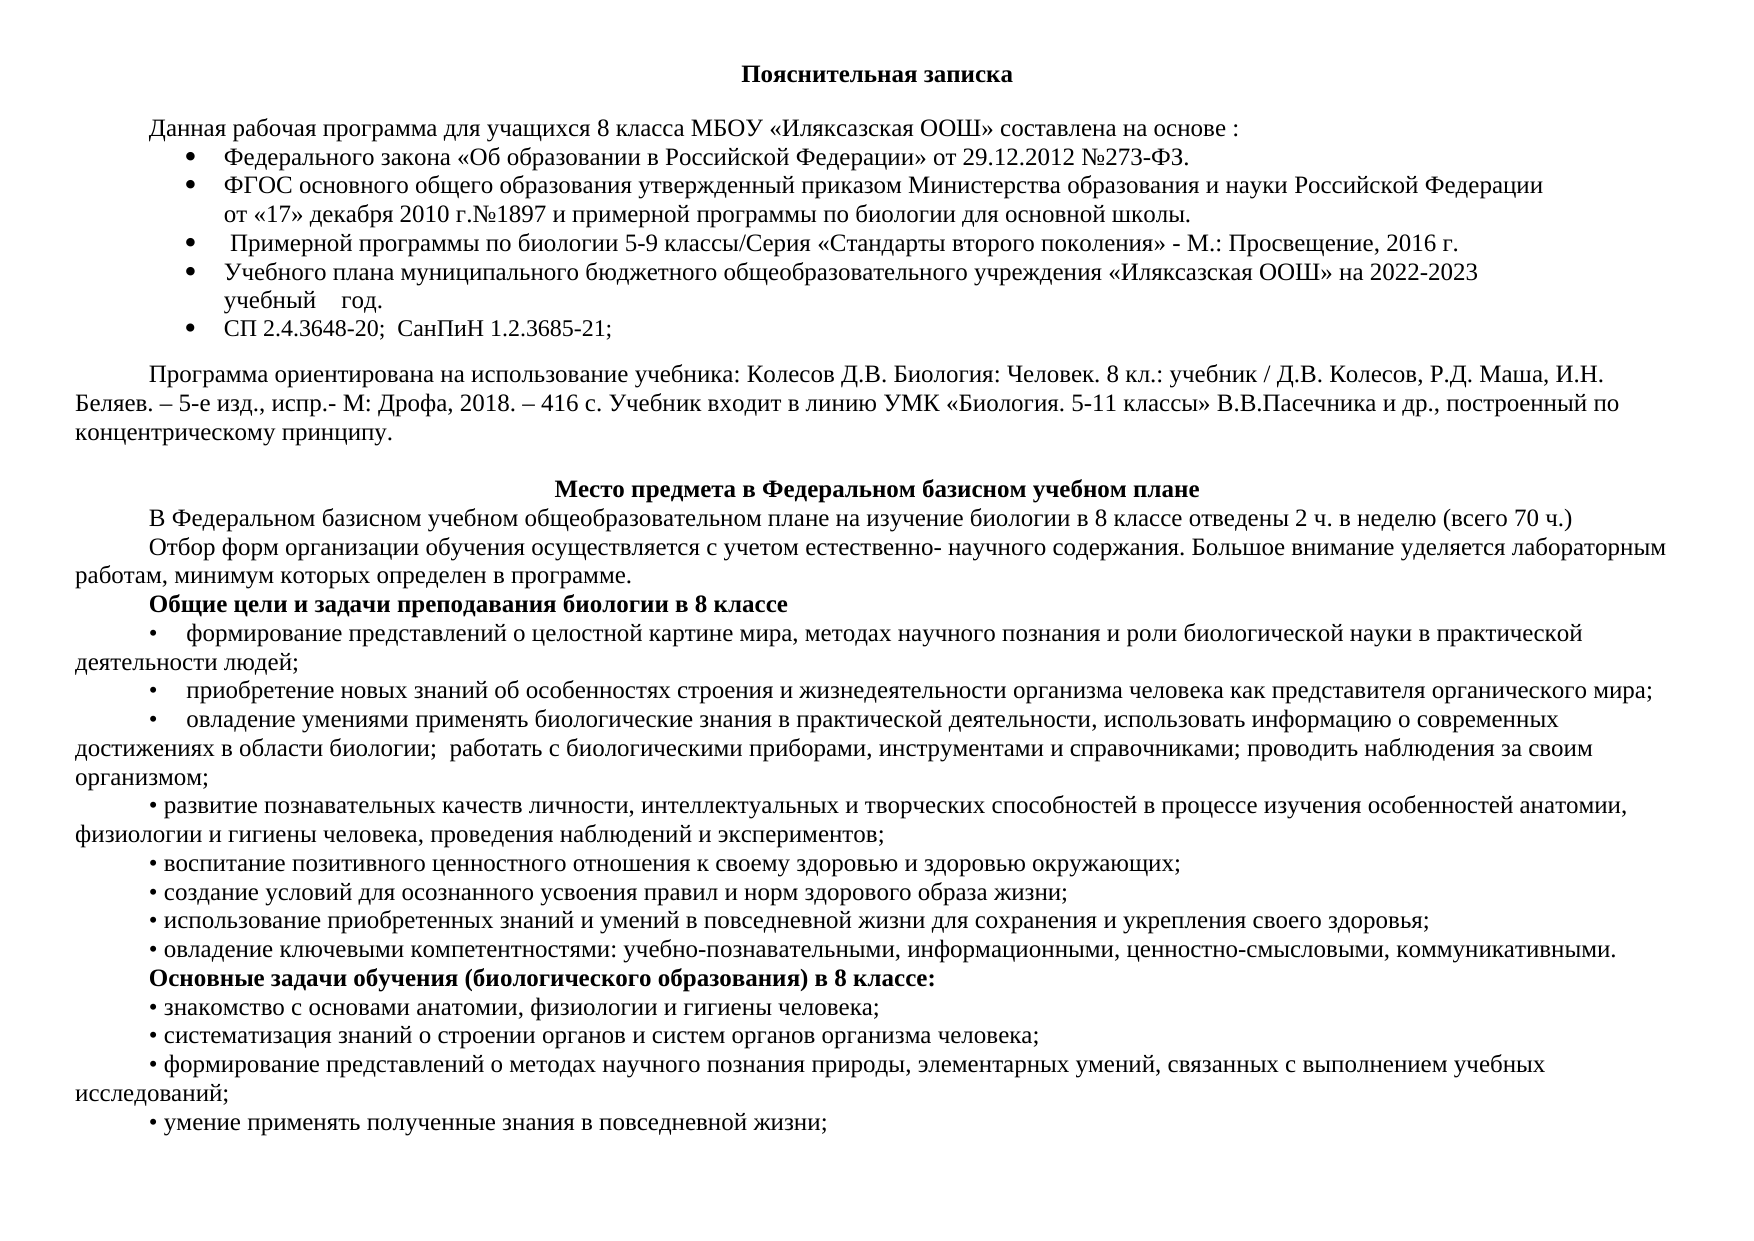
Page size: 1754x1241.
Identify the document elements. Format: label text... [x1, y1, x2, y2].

text Пояснительная записка [75, 59, 1679, 88]
text • знакомство с основами анатомии, физиологии и гигиены человека; [75, 992, 1679, 1020]
text • воспитание позитивного ценностного отношения к своему здоровью и здоровью окружающих; [75, 848, 1679, 877]
text достижениях в области биологии; работать с биологическими приборами, инструментами и справочниками; проводить наблюдения за своим организмом; [75, 733, 1679, 790]
text • овладение ключевыми компетентностями: учебно-познавательными, информационными, ценностно-смысловыми, коммуникативными. Основные задачи обучения (биологического образования) в 8 классе: [149, 934, 1679, 992]
list Учебного плана муниципального бюджетного общеобразовательного учреждения «Иляксазская ООШ» на 2022-2023 [186, 257, 1679, 286]
list Федерального закона «Об образовании в Российской Федерации» от 29.12.2012 №273-ФЗ. [186, 142, 1679, 171]
text • использование приобретенных знаний и умений в повседневной жизни для сохранения и укрепления своего здоровья; [75, 905, 1679, 934]
text учебный год. [224, 286, 1679, 314]
text Общие цели и задачи преподавания биологии в 8 классе [75, 589, 1679, 618]
text • развитие познавательных качеств личности, интеллектуальных и творческих способностей в процессе изучения особенностей анатомии, физиологии и гигиены человека, проведения наблюдений и экспериментов; [75, 790, 1679, 848]
list овладение умениями применять биологические знания в практической деятельности, использовать информацию о современных [149, 704, 1679, 733]
list формирование представлений о целостной картине мира, методах научного познания и роли биологической науки в практической [149, 618, 1679, 647]
text Программа ориентирована на использование учебника: Колесов Д.В. Биология: Человек. 8 кл.: учебник / Д.В. Колесов, Р.Д. Маша, И.Н. Беляев. – 5-е изд., испр.- М: Дрофа, 2018. – 416 с. Учебник входит в линию УМК «Биология. 5-11 классы» В.В.Пасечника и др., построенный по концентрическому принципу. [75, 359, 1679, 445]
text Данная рабочая программа для учащихся 8 класса МБОУ «Иляксазская ООШ» составлена на основе : [75, 113, 1679, 142]
text деятельности людей; [75, 647, 1679, 675]
text • систематизация знаний о строении органов и систем органов организма человека; [75, 1020, 1679, 1049]
text В Федеральном базисном учебном общеобразовательном плане на изучение биологии в 8 классе отведены 2 ч. в неделю (всего 70 ч.) [75, 503, 1679, 532]
list Примерной программы по биологии 5-9 классы/Серия «Стандарты второго поколения» - М.: Просвещение, 2016 г. [186, 228, 1679, 257]
text Место предмета в Федеральном базисном учебном плане [75, 474, 1679, 503]
list приобретение новых знаний об особенностях строения и жизнедеятельности организма человека как представителя органического мира; [149, 675, 1679, 704]
text Отбор форм организации обучения осуществляется с учетом естественно- научного содержания. Большое внимание уделяется лабораторным работам, минимум которых определен в программе. [75, 532, 1679, 589]
text от «17» декабря 2010 г.№1897 и примерной программы по биологии для основной школы. [224, 199, 1679, 228]
text • создание условий для осознанного усвоения правил и норм здорового образа жизни; [75, 877, 1679, 905]
text • формирование представлений о методах научного познания природы, элементарных умений, связанных с выполнением учебных исследований; [75, 1049, 1679, 1107]
list СП 2.4.3648-20; СанПиН 1.2.3685-21; [186, 314, 1679, 342]
list ФГОС основного общего образования утвержденный приказом Министерства образования и науки Российской Федерации [186, 171, 1679, 199]
text • умение применять полученные знания в повседневной жизни; [75, 1107, 1679, 1135]
